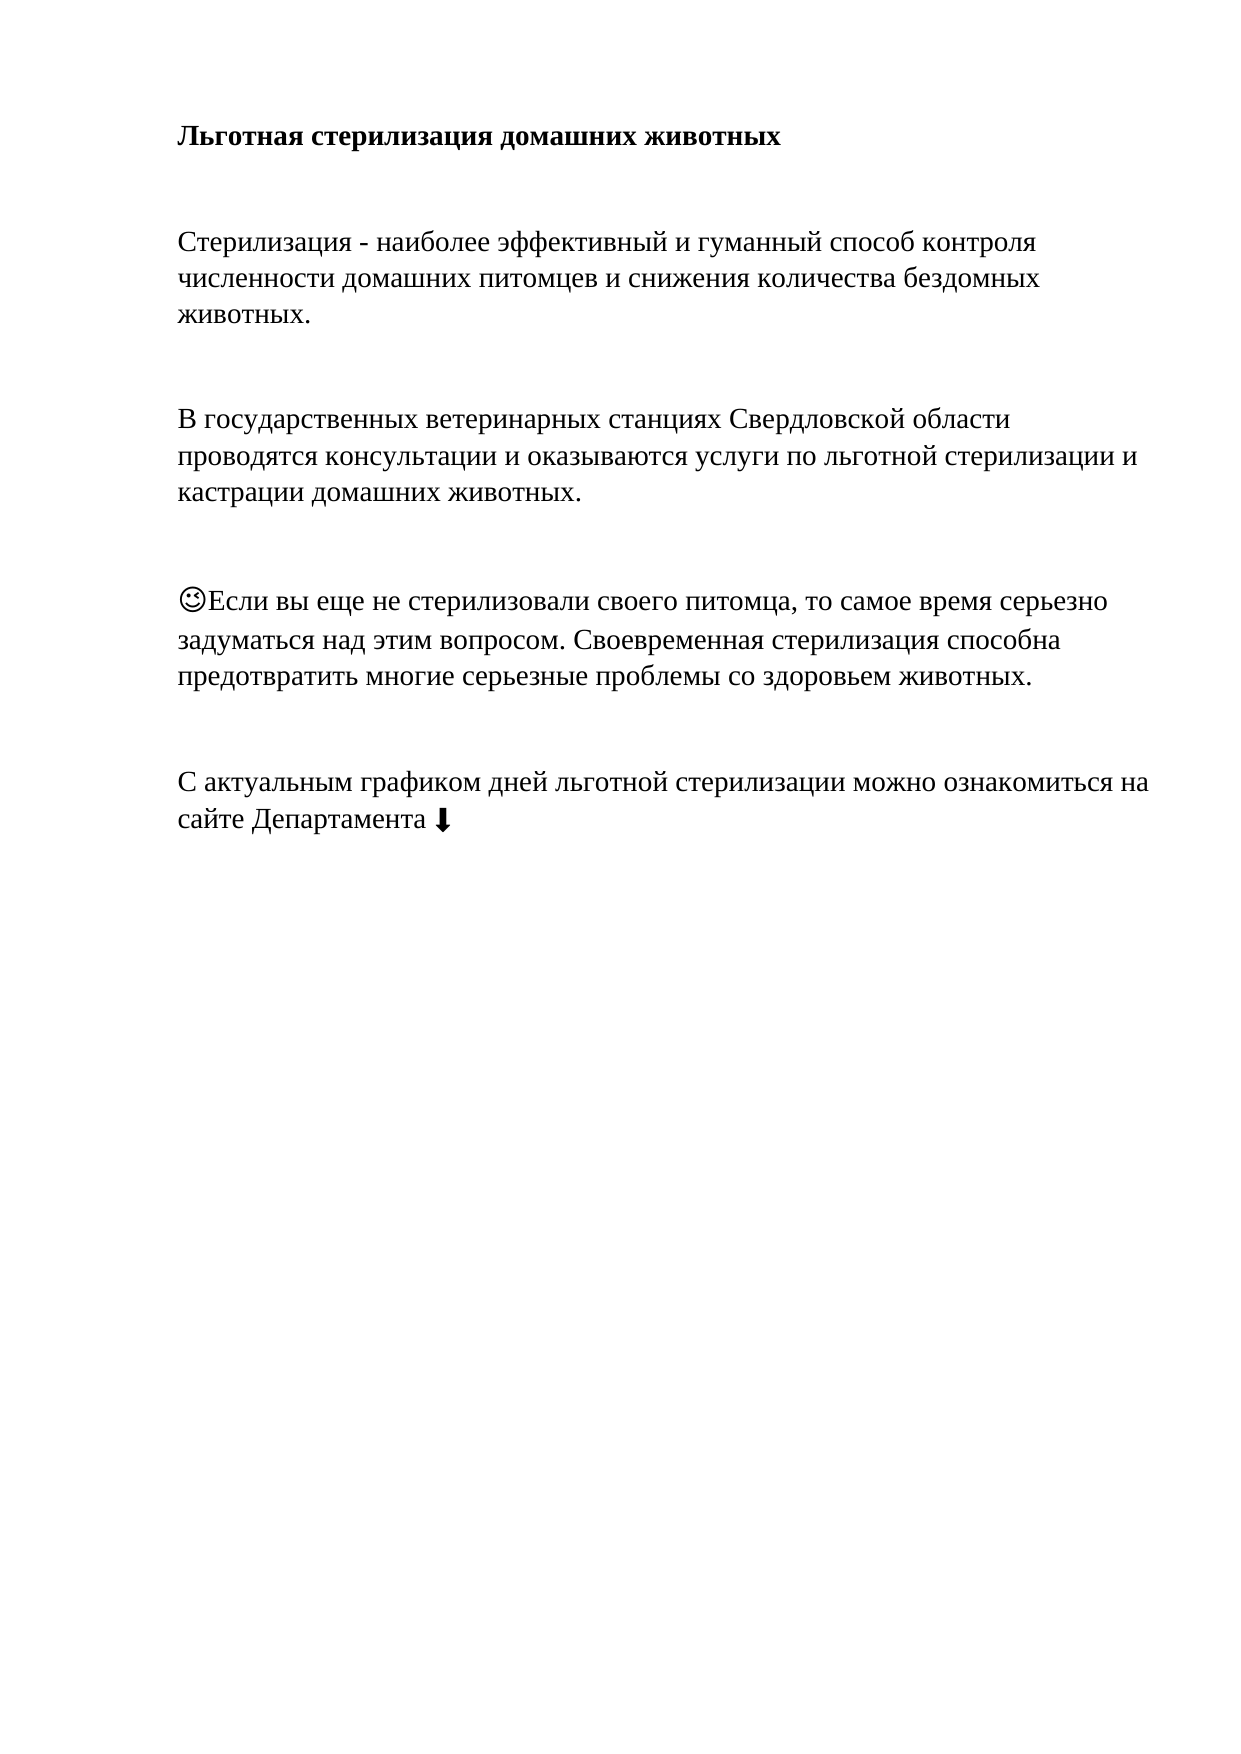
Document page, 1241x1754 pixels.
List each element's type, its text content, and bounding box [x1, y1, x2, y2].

text Льготная стерилизация домашних животных [177, 118, 1152, 152]
text С актуальным графиком дней льготной стерилизации можно ознакомиться на сайте Департамента ⬇ [177, 764, 1152, 835]
text В государственных ветеринарных станциях Свердловской области проводятся консультации и оказываются услуги по льготной стерилизации и кастрации домашних животных. [177, 402, 1152, 507]
text 😉Если вы еще не стерилизовали своего питомца, то самое время серьезно задуматься над этим вопросом. Своевременная стерилизация способна предотвратить многие серьезные проблемы со здоровьем животных. [177, 579, 1152, 692]
text Стерилизация - наиболее эффективный и гуманный способ контроля численности домашних питомцев и снижения количества бездомных животных. [177, 224, 1152, 329]
